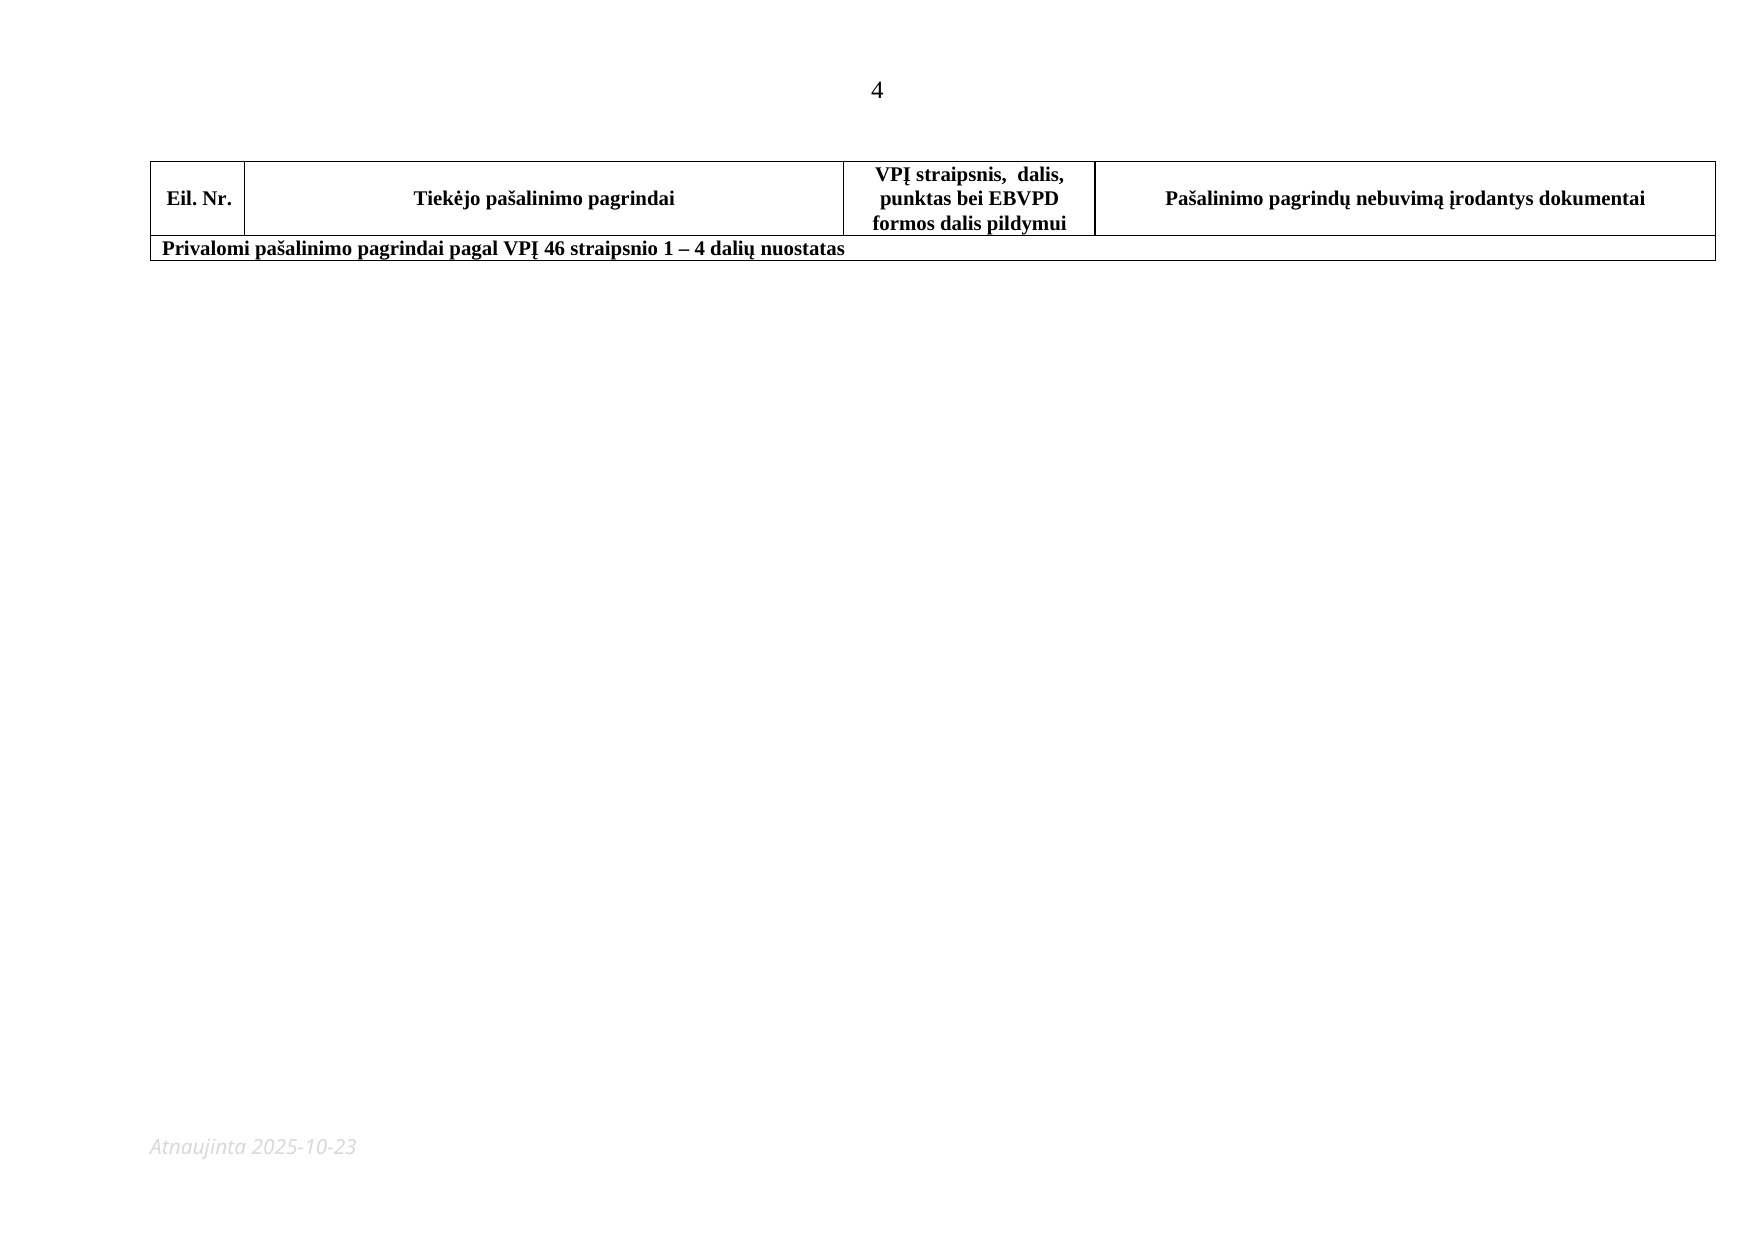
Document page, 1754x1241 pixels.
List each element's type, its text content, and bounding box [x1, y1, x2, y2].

table_header Tiekėjo pašalinimo pagrindai [245, 162, 843, 234]
table_header VPĮ straipsnis, dalis, punktas bei EBVPD formos dalis pildymui [844, 162, 1094, 234]
table_cell Privalomi pašalinimo pagrindai pagal VPĮ 46 straipsnio 1 – 4 dalių nuostatas [151, 236, 1715, 259]
table_header Pašalinimo pagrindų nebuvimą įrodantys dokumentai [1096, 162, 1715, 234]
table_header Eil. Nr. [151, 162, 244, 234]
